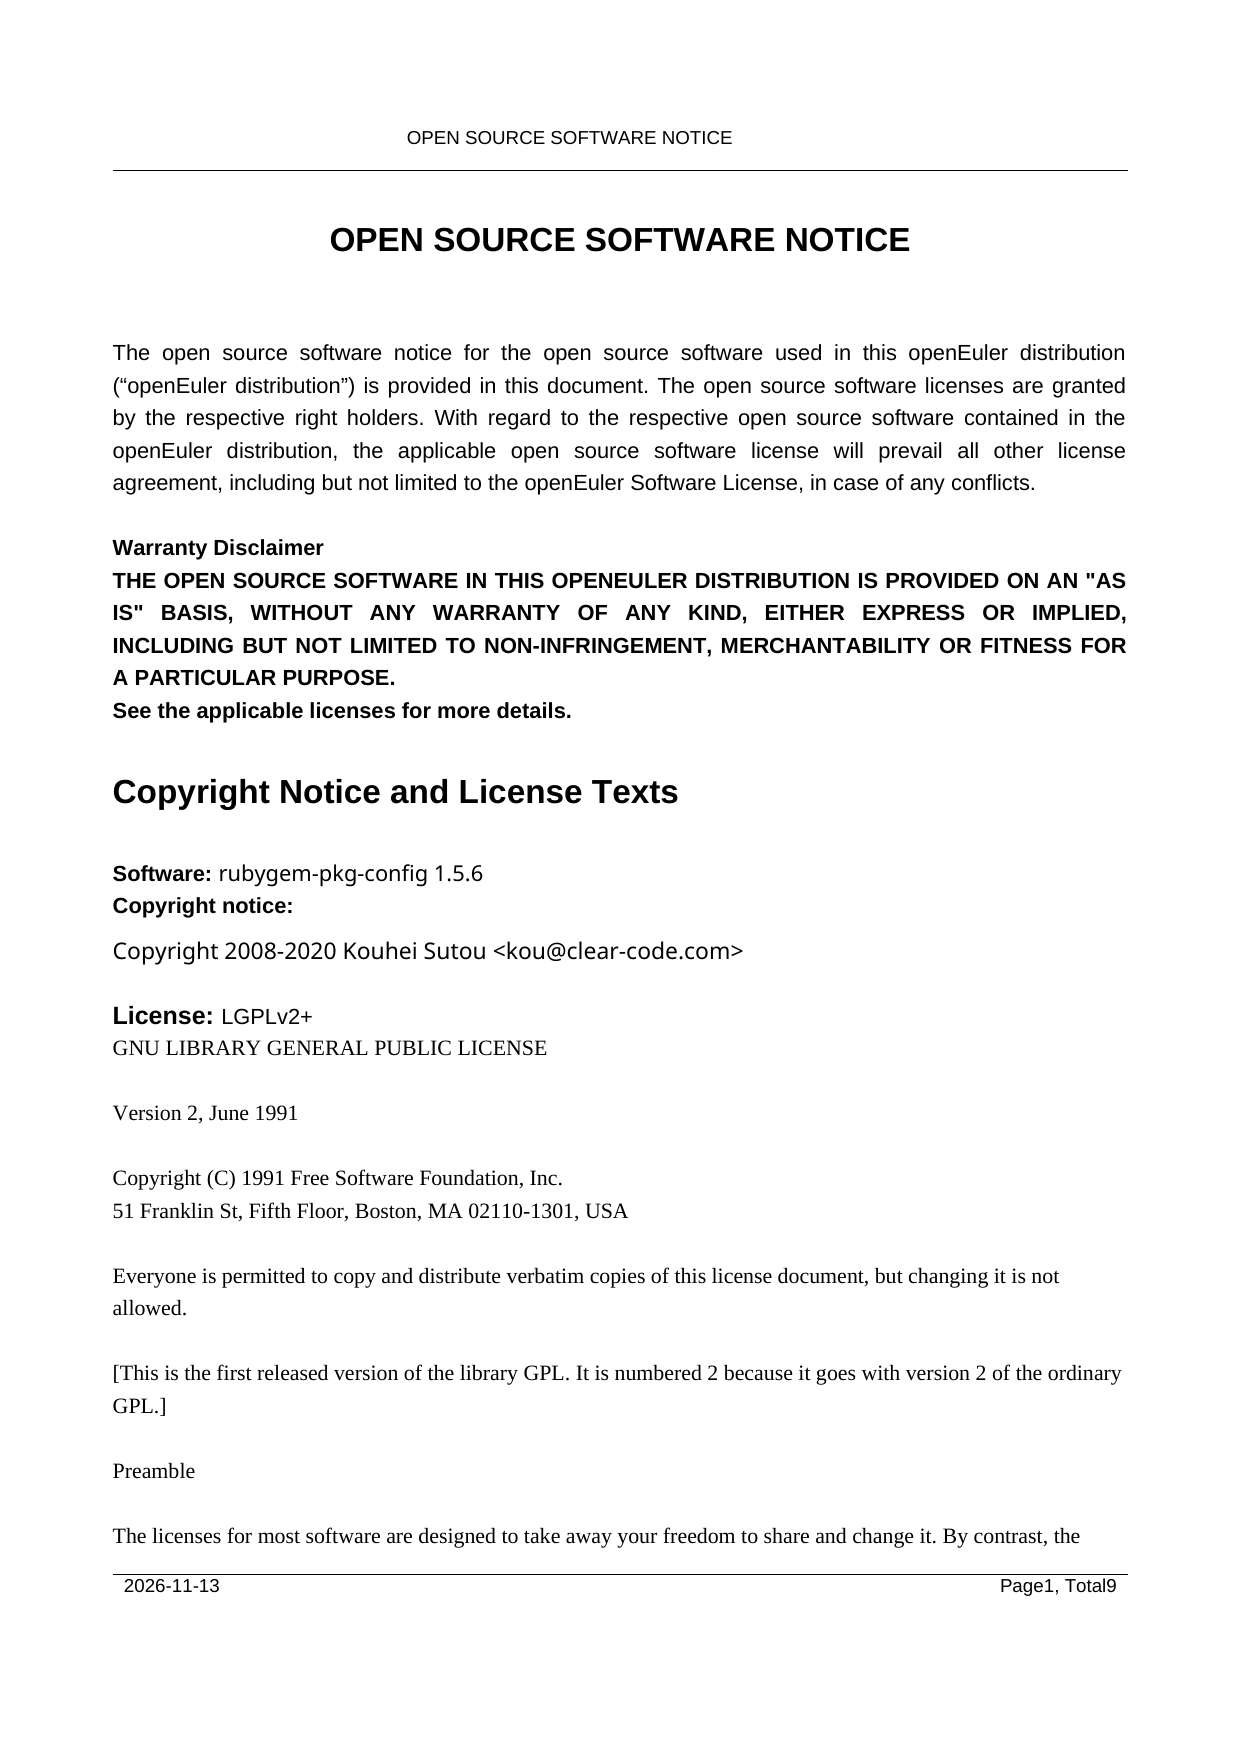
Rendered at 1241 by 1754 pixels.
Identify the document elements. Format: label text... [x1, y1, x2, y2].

text Copyright notice: [112, 889, 1128, 921]
text The open source software notice for the open source software used in this openEuler distribution (“openEuler distribution”) is provided in this document. The open source software licenses are granted by the respective right holders. With regard to the respective open source software contained in the openEuler distribution, the applicable open source software license will prevail all other license agreement, including but not limited to the openEuler Software License, in case of any conflicts. [112, 336, 1128, 499]
text License: LGPLv2+ [112, 999, 1128, 1031]
title Software: rubygem-pkg-config 1.5.6 [112, 856, 1128, 889]
text Warranty Disclaimer [112, 531, 1128, 564]
text THE OPEN SOURCE SOFTWARE IN THIS OPENEULER DISTRIBUTION IS PROVIDED ON AN "AS IS" BASIS, WITHOUT ANY WARRANTY OF ANY KIND, EITHER EXPRESS OR IMPLIED, INCLUDING BUT NOT LIMITED TO NON-INFRINGEMENT, MERCHANTABILITY OR FITNESS FOR A PARTICULAR PURPOSE. See the applicable licenses for more details. [112, 564, 1128, 726]
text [112, 1031, 1128, 1551]
text OPEN SOURCE SOFTWARE NOTICE [112, 206, 1128, 271]
text Copyright 2008-2020 Kouhei Sutou <kou@clear-code.com> [112, 934, 1128, 999]
text Copyright Notice and License Texts [112, 759, 1128, 824]
